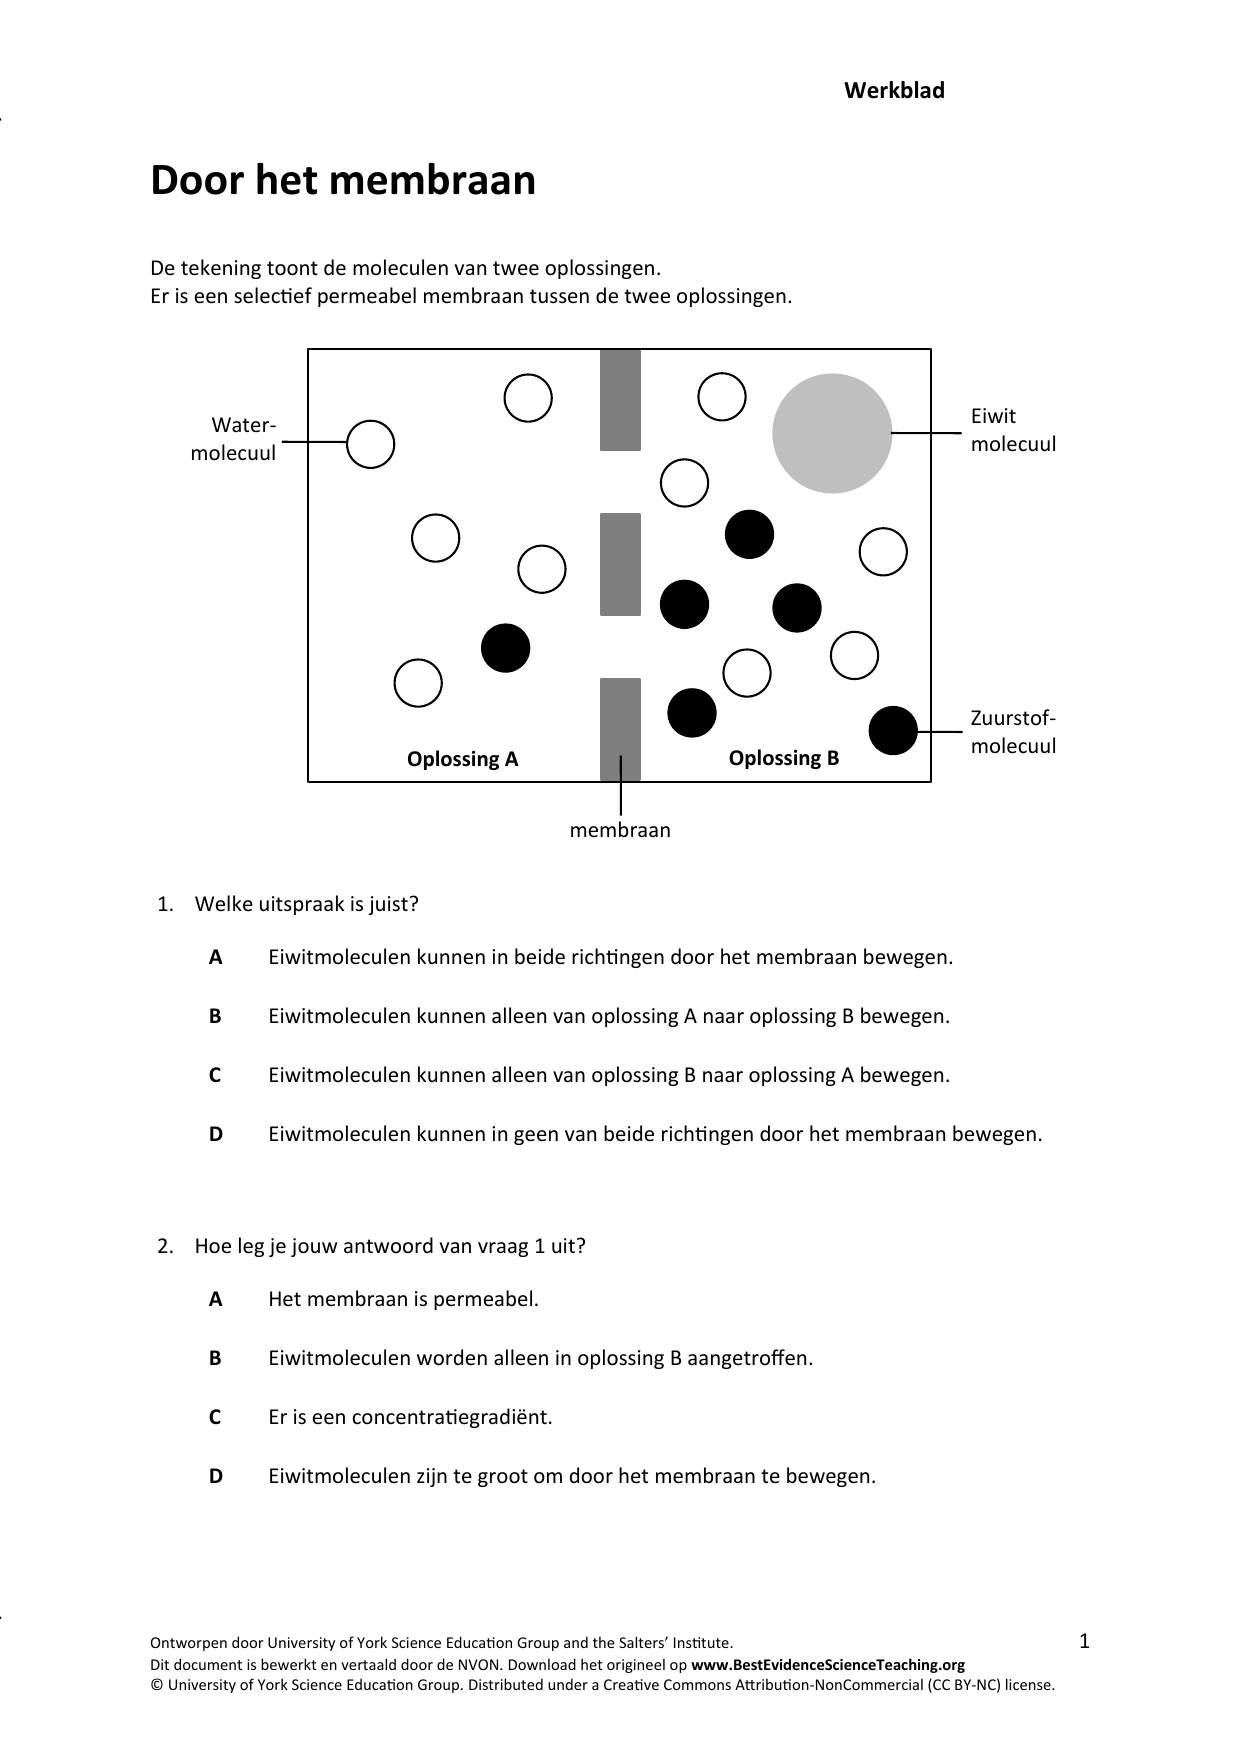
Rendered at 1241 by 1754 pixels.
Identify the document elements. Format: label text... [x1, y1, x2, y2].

text Er is een selectief permeabel membraan tussen de twee oplossingen. [150, 281, 1090, 309]
list Hoe leg je jouw antwoord van vraag 1 uit? [157, 1231, 1090, 1259]
table_header Het membraan is permeabel. [257, 1284, 1078, 1343]
table_cell Eiwitmoleculen kunnen alleen van oplossing B naar oplossing A bewegen. [257, 1060, 1078, 1119]
table_cell Er is een concentratiegradiënt. [257, 1402, 1078, 1461]
table_cell Eiwitmoleculen kunnen alleen van oplossing A naar oplossing B bewegen. [257, 1001, 1078, 1060]
table_cell C [197, 1060, 257, 1119]
table_cell Eiwitmoleculen zijn te groot om door het membraan te bewegen. [257, 1461, 1078, 1520]
table_header Eiwitmoleculen kunnen in beide richtingen door het membraan bewegen. [257, 942, 1078, 1001]
table_cell B [197, 1001, 257, 1060]
table_header A [197, 1284, 257, 1343]
text De tekening toont de moleculen van twee oplossingen. [150, 253, 1090, 281]
table_cell Eiwitmoleculen worden alleen in oplossing B aangetroffen. [257, 1343, 1078, 1402]
table_cell C [197, 1402, 257, 1461]
table_cell Eiwitmoleculen kunnen in geen van beide richtingen door het membraan bewegen. [257, 1119, 1078, 1178]
table_cell D [197, 1461, 257, 1520]
text Door het membraan [150, 150, 1090, 206]
table_header A [197, 942, 257, 1001]
table_cell D [197, 1119, 257, 1178]
list Welke uitspraak is juist? [157, 889, 1090, 917]
table_cell B [197, 1343, 257, 1402]
